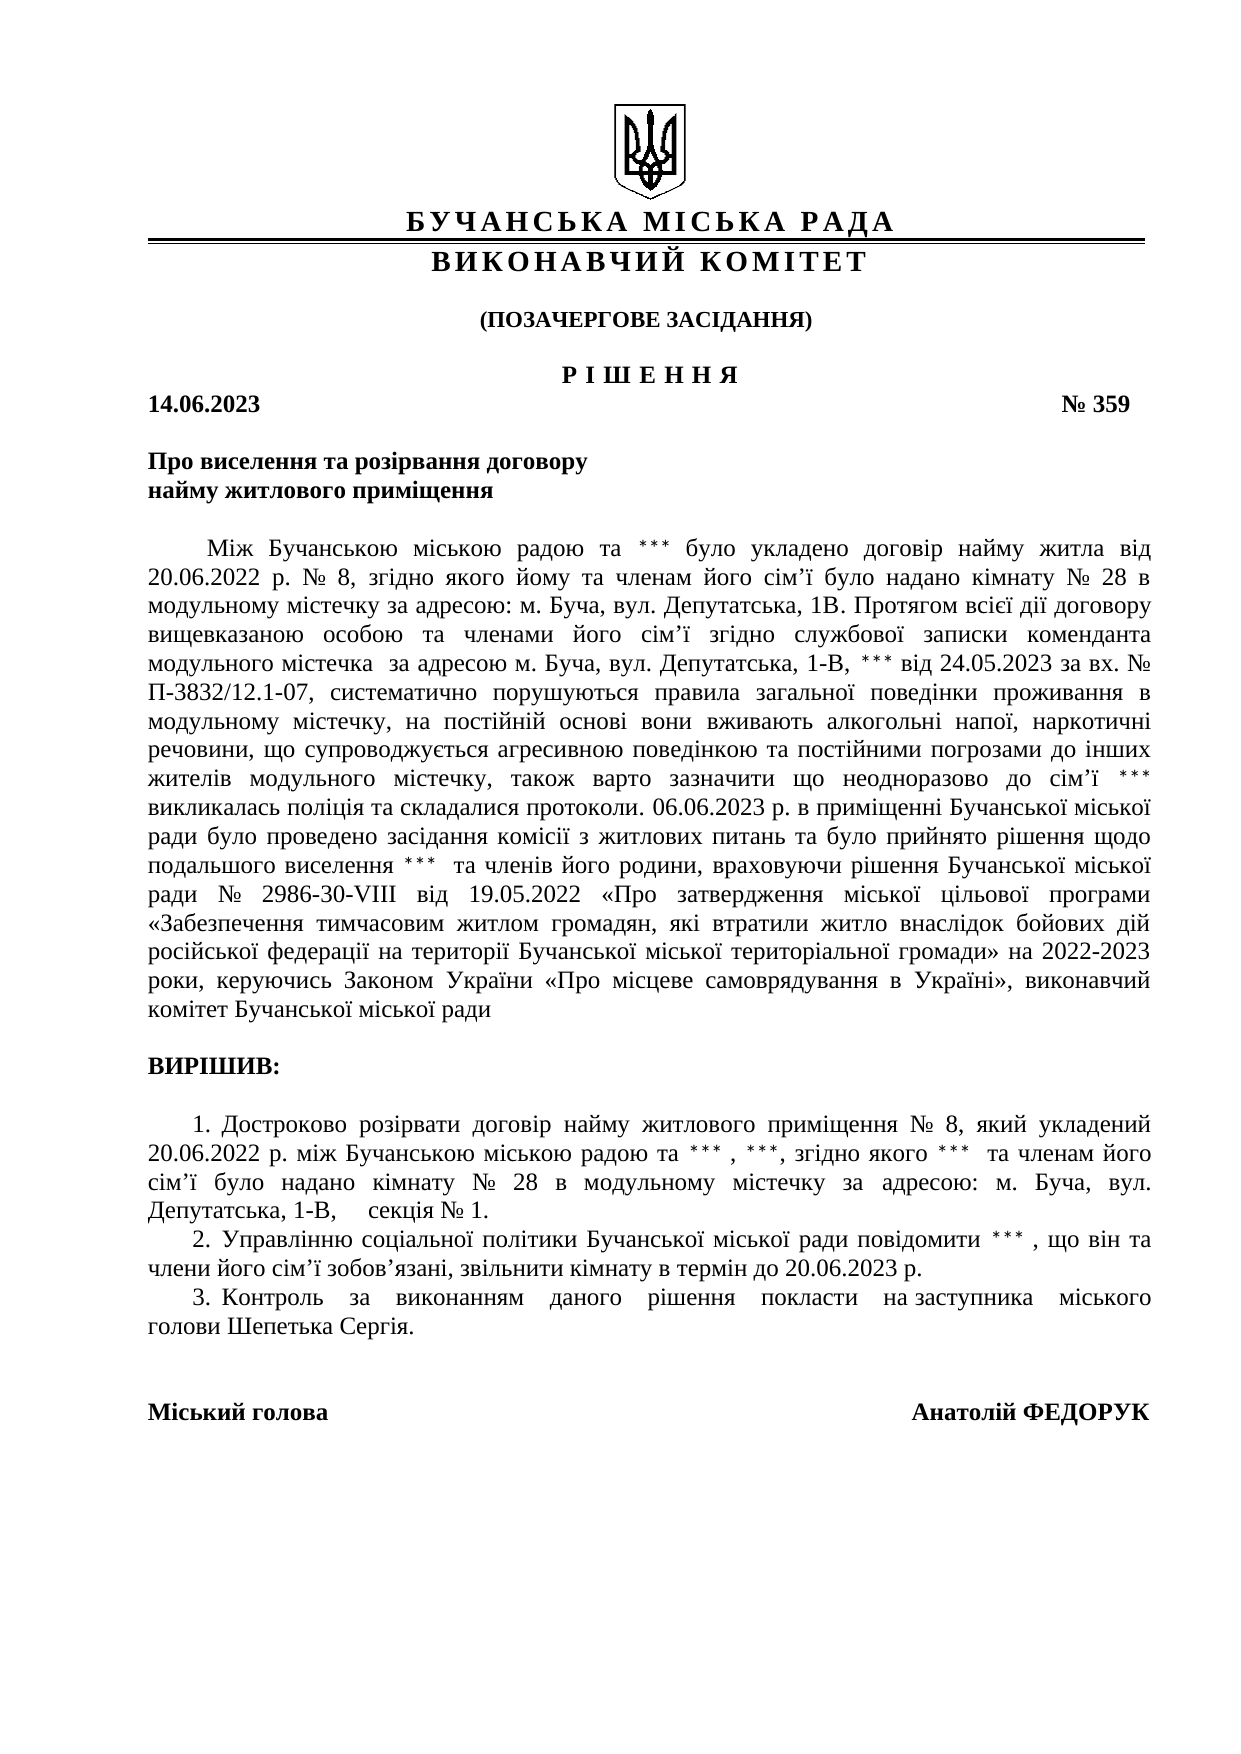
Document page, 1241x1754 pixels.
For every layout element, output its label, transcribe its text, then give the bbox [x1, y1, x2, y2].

table_header ВИКОНАВЧИЙ КОМІТЕТ (ПОЗАЧЕРГОВЕ ЗАСІДАННЯ) [148, 244, 1144, 360]
text Міський голова Анатолій ФЕДОРУК [148, 1397, 1152, 1426]
list Достроково розірвати договір найму житлового приміщення № 8, який укладений 20.06.2022 р. між Бучанською міською радою та *** , ***, згідно якого *** та членам його сім’ї було надано кімнату № 28 в модульному містечку за адресою: м. Буча, вул. Депутатська, 1-В, секція № 1. [148, 1109, 1152, 1224]
text 14.06.2023 № 359 [148, 389, 1152, 418]
text ВИРІШИВ: [148, 1051, 1152, 1080]
text Про виселення та розірвання договору [148, 446, 1152, 475]
list Контроль за виконанням даного рішення покласти на заступника міського голови Шепетька Сергія. [148, 1282, 1152, 1339]
text БУЧАНСЬКА МІСЬКА РАДА [148, 204, 1152, 238]
text Між Бучанською міською радою та *** було укладено договір найму житла від 20.06.2022 р. № 8, згідно якого йому та членам його сім’ї було надано кімнату № 28 в модульному містечку за адресою: м. Буча, вул. Депутатська, 1В. Протягом всієї дії договору вищевказаною особою та членами його сім’ї згідно службової записки коменданта модульного містечка за адресою м. Буча, вул. Депутатська, 1-В, *** від 24.05.2023 за вх. № П-3832/12.1-07, систематично порушуються правила загальної поведінки проживання в модульному містечку, на постійній основі вони вживають алкогольні напої, наркотичні речовини, що супроводжується агресивною поведінкою та постійними погрозами до інших жителів модульного містечку, також варто зазначити що неодноразово до сім’ї *** викликалась поліція та складалися протоколи. 06.06.2023 р. в приміщенні Бучанської міської ради було проведено засідання комісії з житлових питань та було прийнято рішення щодо подальшого виселення *** та членів його родини, враховуючи рішення Бучанської міської ради № 2986-30-VIII від 19.05.2022 «Про затвердження міської цільової програми «Забезпечення тимчасовим житлом громадян, які втратили житло внаслідок бойових дій російської федерації на території Бучанської міської територіальної громади» на 2022-2023 роки, керуючись Законом України «Про місцеве самоврядування в Україні», виконавчий комітет Бучанської міської ради [148, 533, 1152, 1023]
list Управлінню соціальної політики Бучанської міської ради повідомити *** , що він та члени його сім’ї зобов’язані, звільнити кімнату в термін до 20.06.2023 р. [148, 1224, 1152, 1282]
text РІШЕННЯ [148, 360, 1152, 389]
text найму житлового приміщення [148, 475, 1152, 504]
